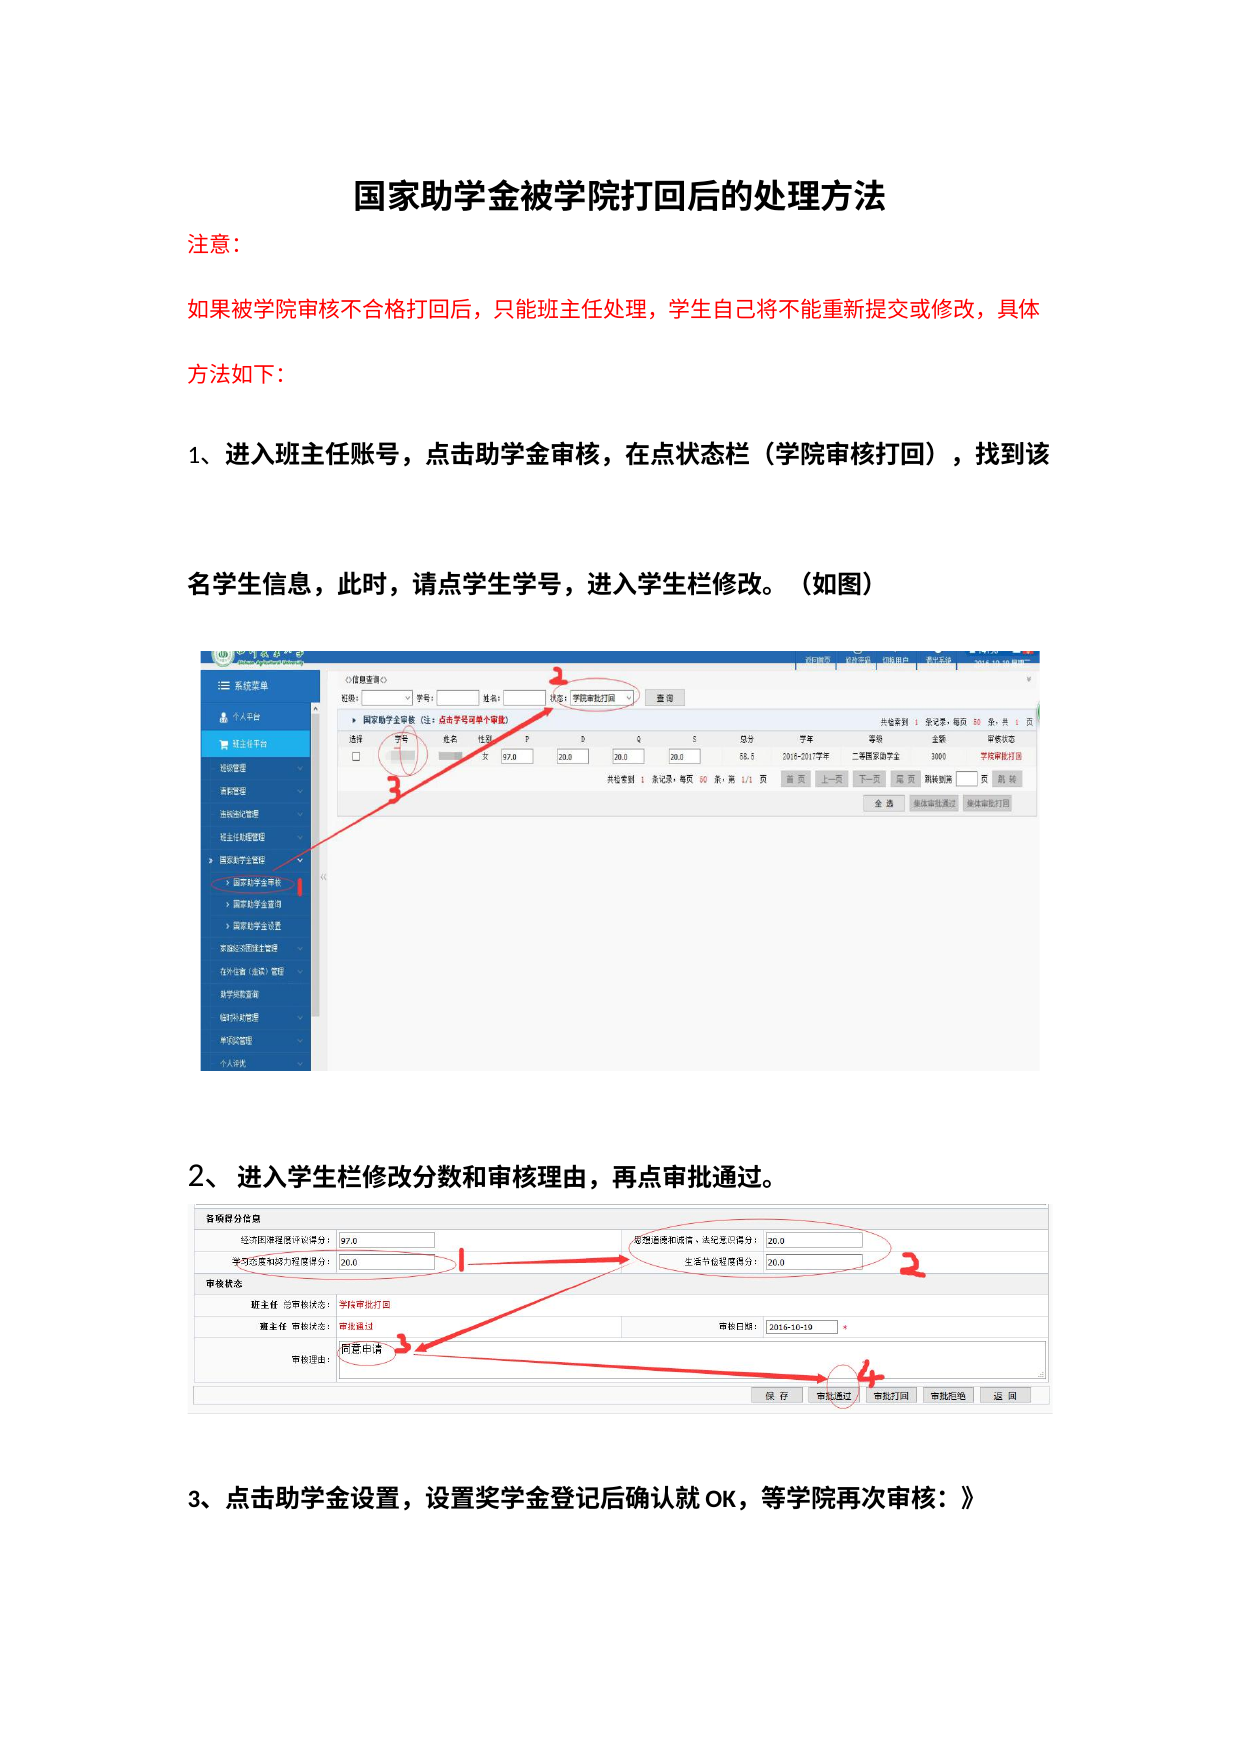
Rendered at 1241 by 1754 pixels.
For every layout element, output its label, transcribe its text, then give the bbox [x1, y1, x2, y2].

picture [200, 651, 1040, 1071]
picture [187, 1204, 1053, 1414]
text 1、进入班主任账号，点击助学金审核，在点状态栏（学院审核打回），找到该名学生信息，此时，请点学生学号，进入学生栏修改。（如图） [187, 420, 1053, 615]
text 注意： [187, 227, 1053, 259]
text 3、点击助学金设置，设置奖学金登记后确认就OK，等学院再次审核：》 [187, 1464, 1053, 1529]
text 2、进入学生栏修改分数和审核理由，再点审批通过。 [187, 1139, 1053, 1204]
text 如果被学院审核不合格打回后，只能班主任处理，学生自己将不能重新提交或修改，具体方法如下： [187, 291, 1053, 389]
text 国家助学金被学院打回后的处理方法 [187, 162, 1053, 227]
